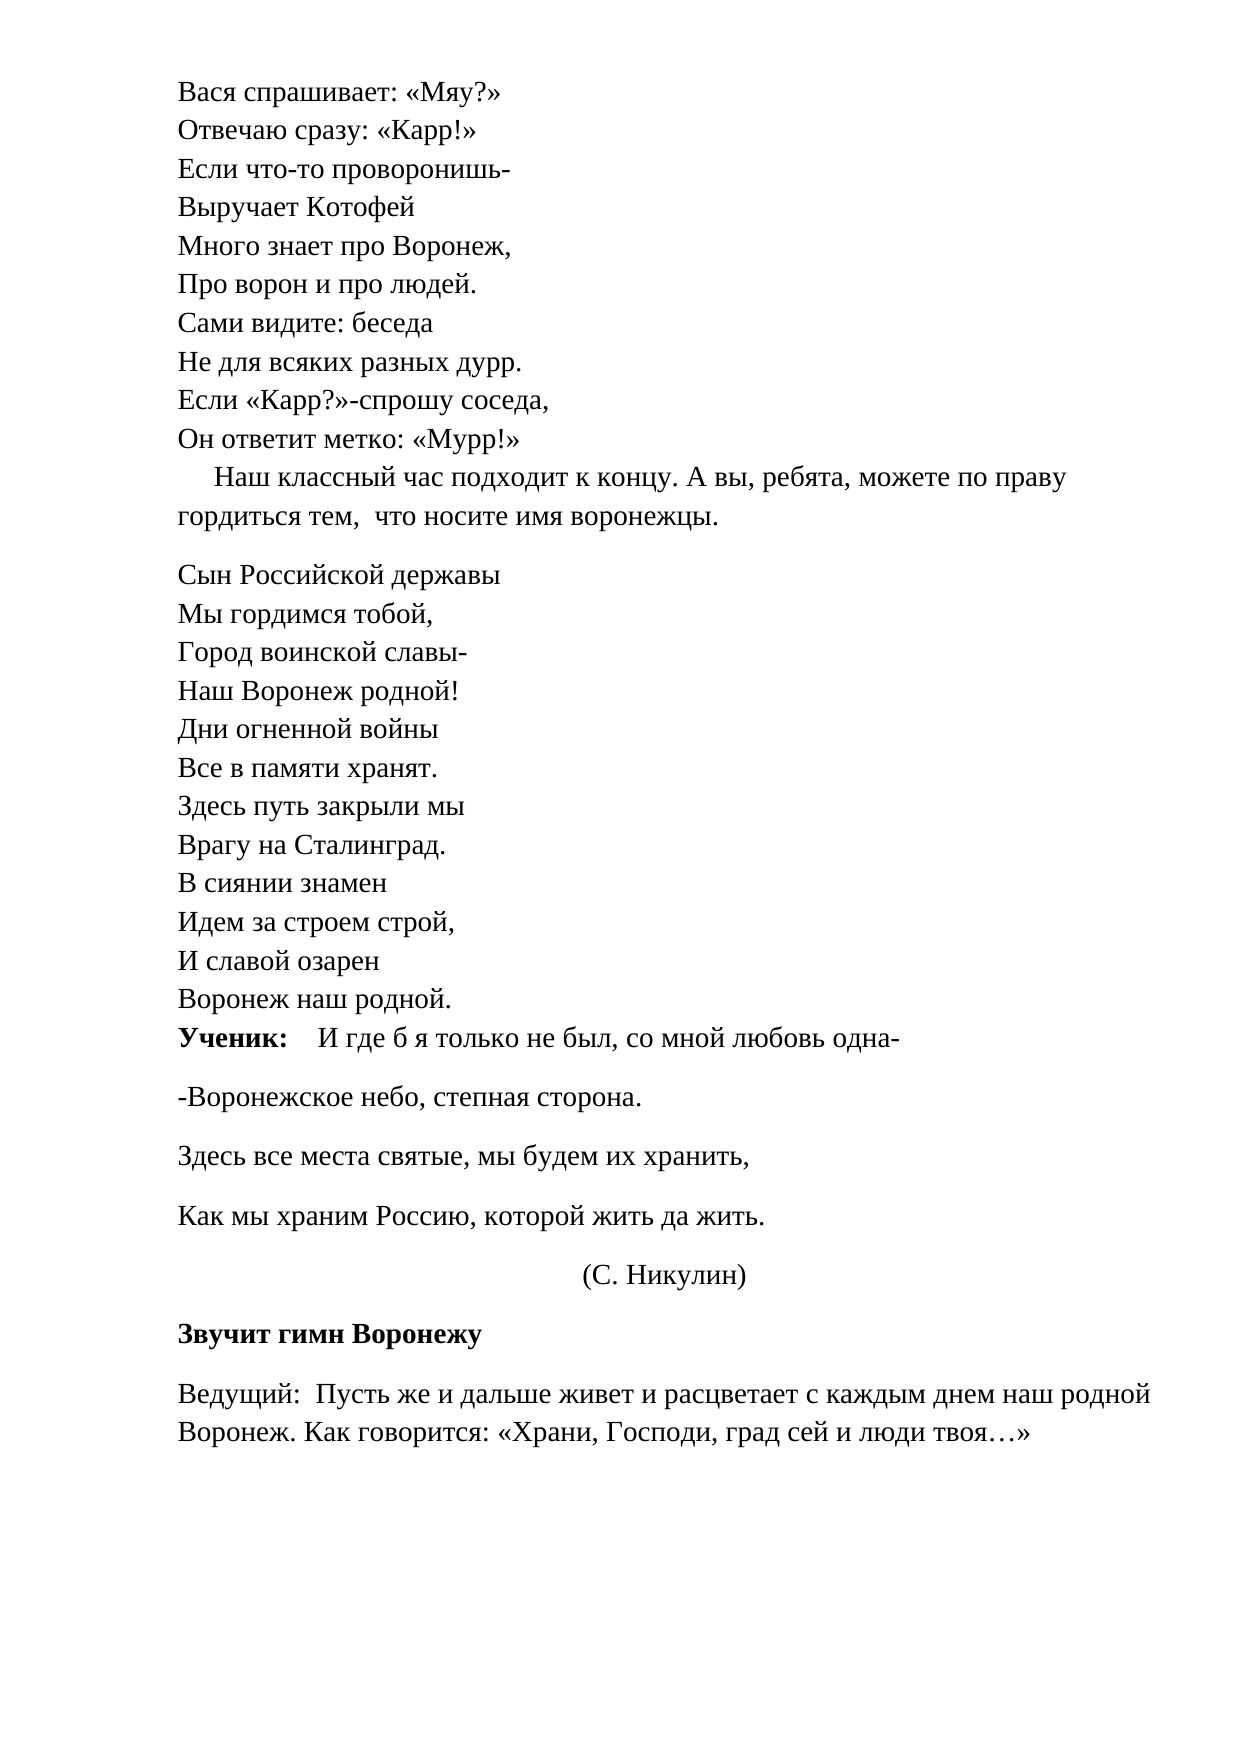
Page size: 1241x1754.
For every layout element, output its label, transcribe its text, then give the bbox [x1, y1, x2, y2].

text Отвечаю сразу: «Карр!» [177, 112, 1152, 146]
text Наш Воронеж родной! [177, 673, 1152, 706]
text Много знает про Воронеж, [177, 228, 1152, 262]
text (С. Никулин) [177, 1257, 1152, 1291]
text Дни огненной войны [177, 711, 1152, 745]
text Здесь путь закрыли мы [177, 788, 1152, 822]
text В сиянии знамен [177, 866, 1152, 899]
text Он ответит метко: «Мурр!» [177, 421, 1152, 454]
text Не для всяких разных дурр. [177, 344, 1152, 377]
text Вася спрашивает: «Мяу?» [177, 74, 1152, 107]
text Если «Карр?»-спрошу соседа, [177, 382, 1152, 416]
text Воронеж наш родной. [177, 981, 1152, 1015]
text Про ворон и про людей. [177, 267, 1152, 300]
text И славой озарен [177, 943, 1152, 976]
text -Воронежское небо, степная сторона. [177, 1079, 1152, 1113]
text Мы гордимся тобой, [177, 596, 1152, 629]
text Врагу на Сталинград. [177, 827, 1152, 861]
text Если что-то проворонишь- [177, 151, 1152, 184]
text Звучит гимн Воронежу [177, 1317, 1152, 1350]
text Идем за строем строй, [177, 904, 1152, 938]
text Как мы храним Россию, которой жить да жить. [177, 1198, 1152, 1231]
text Сами видите: беседа [177, 305, 1152, 339]
text Ученик: И где б я только не был, со мной любовь одна- [177, 1020, 1152, 1053]
text Город воинской славы- [177, 634, 1152, 668]
text Все в памяти хранят. [177, 750, 1152, 783]
text Здесь все места святые, мы будем их хранить, [177, 1138, 1152, 1172]
text Выручает Котофей [177, 189, 1152, 223]
text Ведущий: Пусть же и дальше живет и расцветает с каждым днем наш родной Воронеж. Как говорится: «Храни, Господи, град сей и люди твоя…» [177, 1376, 1152, 1448]
text Сын Российской державы [177, 557, 1152, 591]
text Наш классный час подходит к концу. А вы, ребята, можете по праву гордиться тем, что носите имя воронежцы. [177, 459, 1152, 531]
